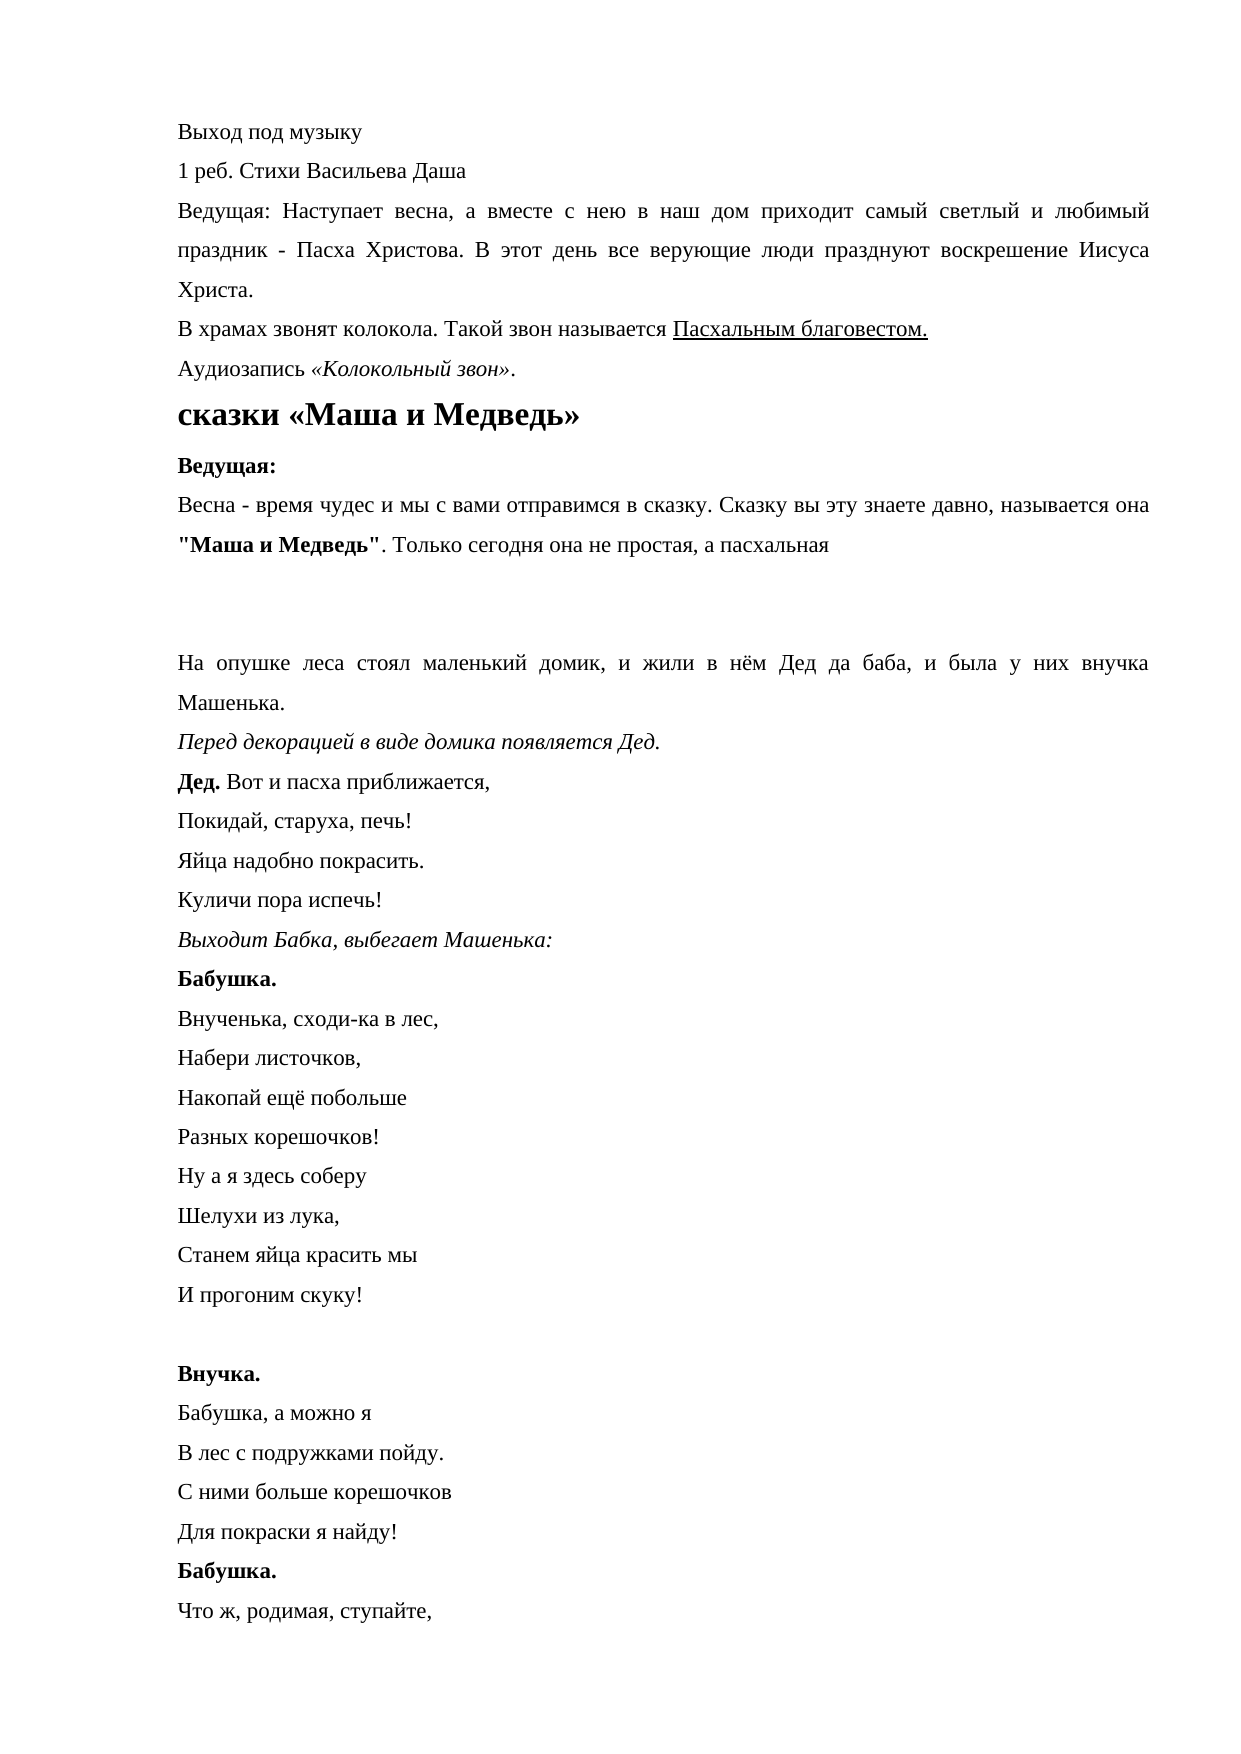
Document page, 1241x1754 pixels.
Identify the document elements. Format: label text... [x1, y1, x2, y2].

text Ведущая: Весна - время чудес и мы с вами отправимся в сказку. Сказку вы эту знаете давно, называется она "Маша и Медведь". Только сегодня она не простая, а пасхальная [177, 452, 1152, 557]
text И прогоним скуку! [177, 1281, 1152, 1307]
text В храмах звонят колокола. Такой звон называется Пасхальным благовестом. [177, 316, 1152, 342]
text Накопай ещё побольше [177, 1084, 1152, 1110]
text 1 реб. Стихи Васильева Даша [177, 158, 1152, 184]
text Куличи пора испечь! [177, 886, 1152, 913]
text На опушке леса стоял маленький домик, и жили в нём Дед да баба, и была у них внучка Машенька. [177, 610, 1152, 715]
text Бабушка. Внученька, сходи-ка в лес, [177, 965, 1152, 1031]
text Перед декорацией в виде домика появляется Дед. [177, 728, 1152, 755]
text Внучка. Бабушка, а можно я [177, 1360, 1152, 1426]
text Яйца надобно покрасить. [177, 847, 1152, 873]
text Бабушка. Что ж, родимая, ступайте, [177, 1557, 1152, 1623]
text Ведущая: Наступает весна, а вместе с нею в наш дом приходит самый светлый и любимый праздник - Пасха Христова. В этот день все верующие люди празднуют воскрешение Иисуса Христа. [177, 197, 1152, 302]
text Станем яйца красить мы [177, 1242, 1152, 1268]
text Покидай, старуха, печь! [177, 807, 1152, 834]
text Разных корешочков! [177, 1123, 1152, 1149]
text Аудиозапись «Колокольный звон». [177, 355, 1152, 381]
text Шелухи из лука, [177, 1202, 1152, 1228]
text Набери листочков, [177, 1044, 1152, 1071]
text Для покраски я найду! [177, 1518, 1152, 1544]
text С ними больше корешочков [177, 1478, 1152, 1505]
text Ну а я здесь соберу [177, 1163, 1152, 1189]
text Дед. Вот и пасха приближается, [177, 768, 1152, 794]
text В лес с подружками пойду. [177, 1439, 1152, 1465]
text Выходит Бабка, выбегает Машенька: [177, 926, 1152, 952]
text Выход под музыку [177, 118, 1152, 144]
text сказки «Маша и Медведь» [177, 394, 1152, 433]
